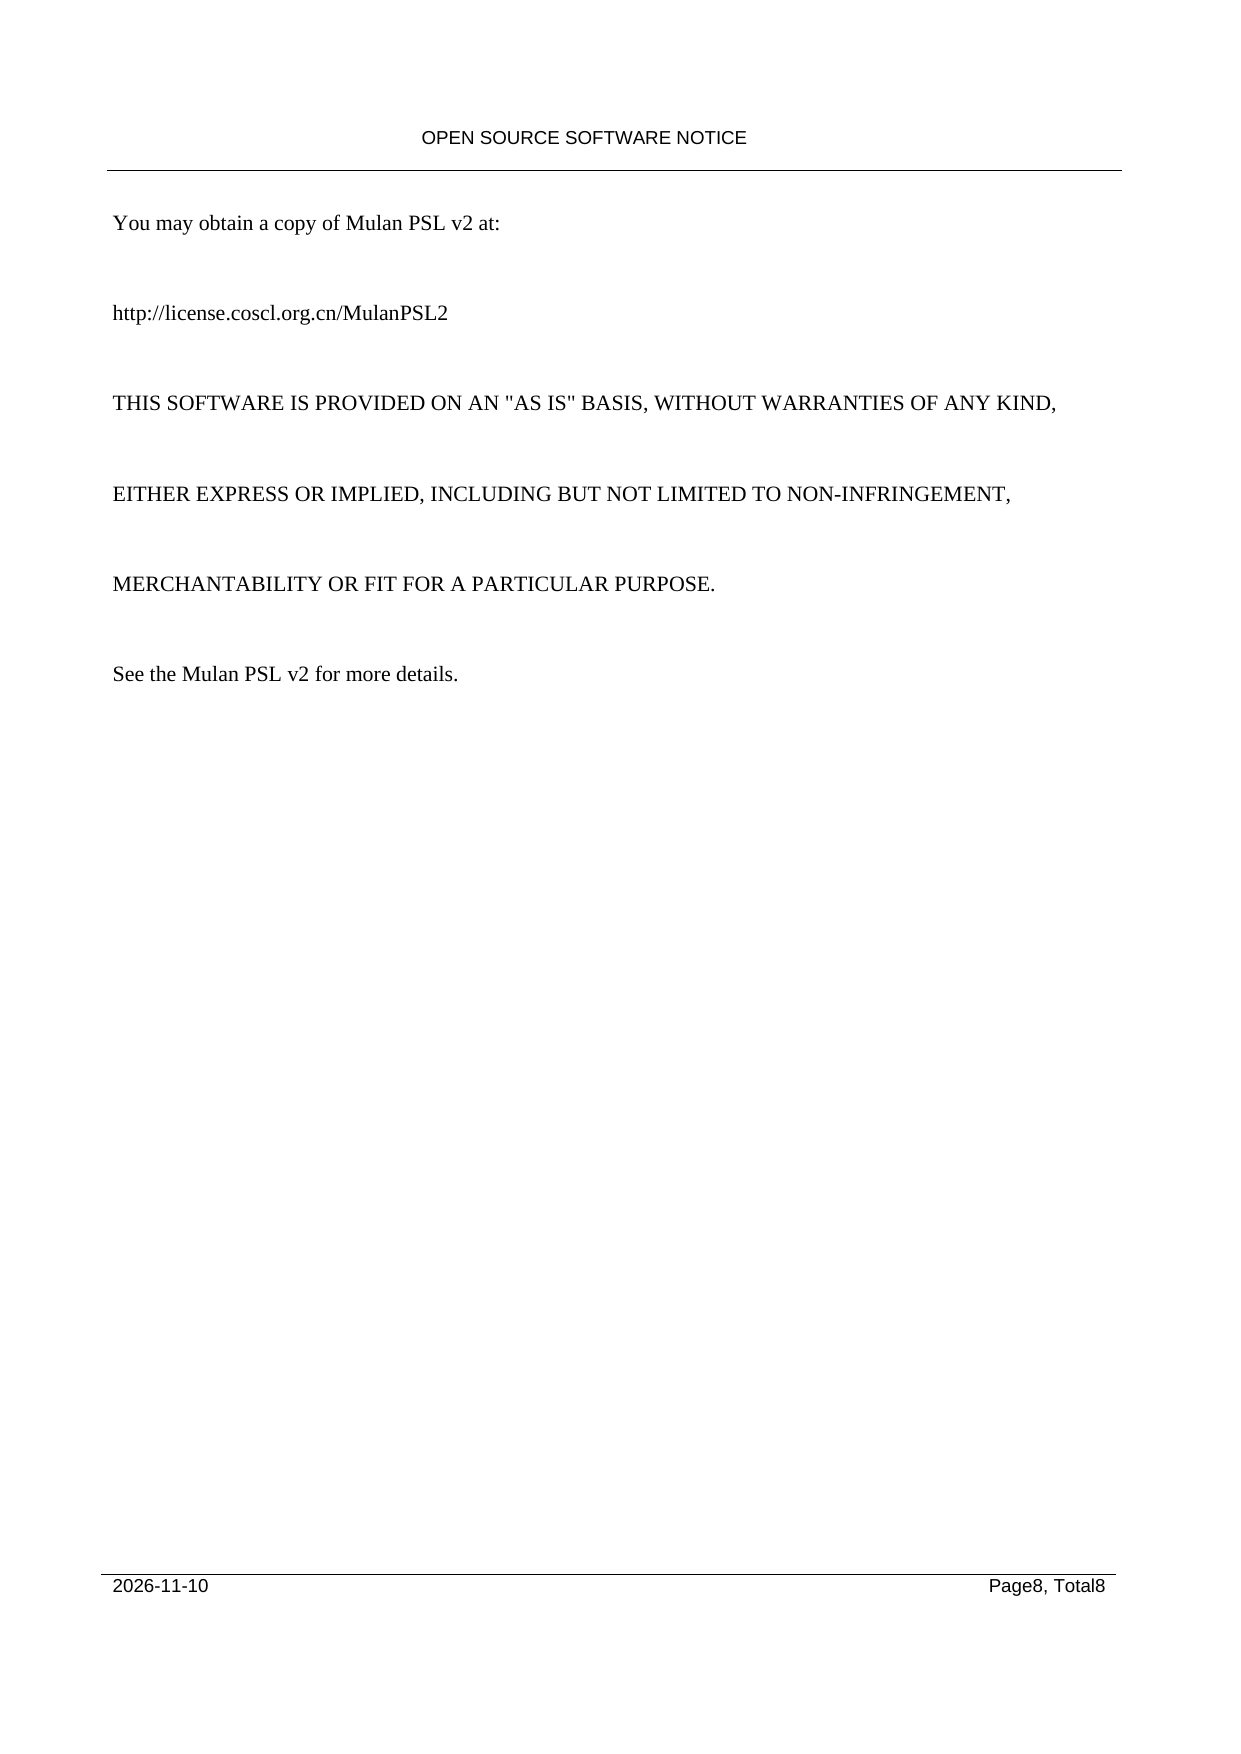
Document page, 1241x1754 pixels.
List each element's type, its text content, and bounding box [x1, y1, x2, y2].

text See the Mulan PSL v2 for more details. [112, 657, 1128, 690]
text EITHER EXPRESS OR IMPLIED, INCLUDING BUT NOT LIMITED TO NON-INFRINGEMENT, [112, 477, 1128, 509]
text You may obtain a copy of Mulan PSL v2 at: [112, 206, 1128, 239]
text MERCHANTABILITY OR FIT FOR A PARTICULAR PURPOSE. [112, 567, 1128, 600]
text THIS SOFTWARE IS PROVIDED ON AN "AS IS" BASIS, WITHOUT WARRANTIES OF ANY KIND, [112, 387, 1128, 419]
text http://license.coscl.org.cn/MulanPSL2 [112, 297, 1128, 329]
